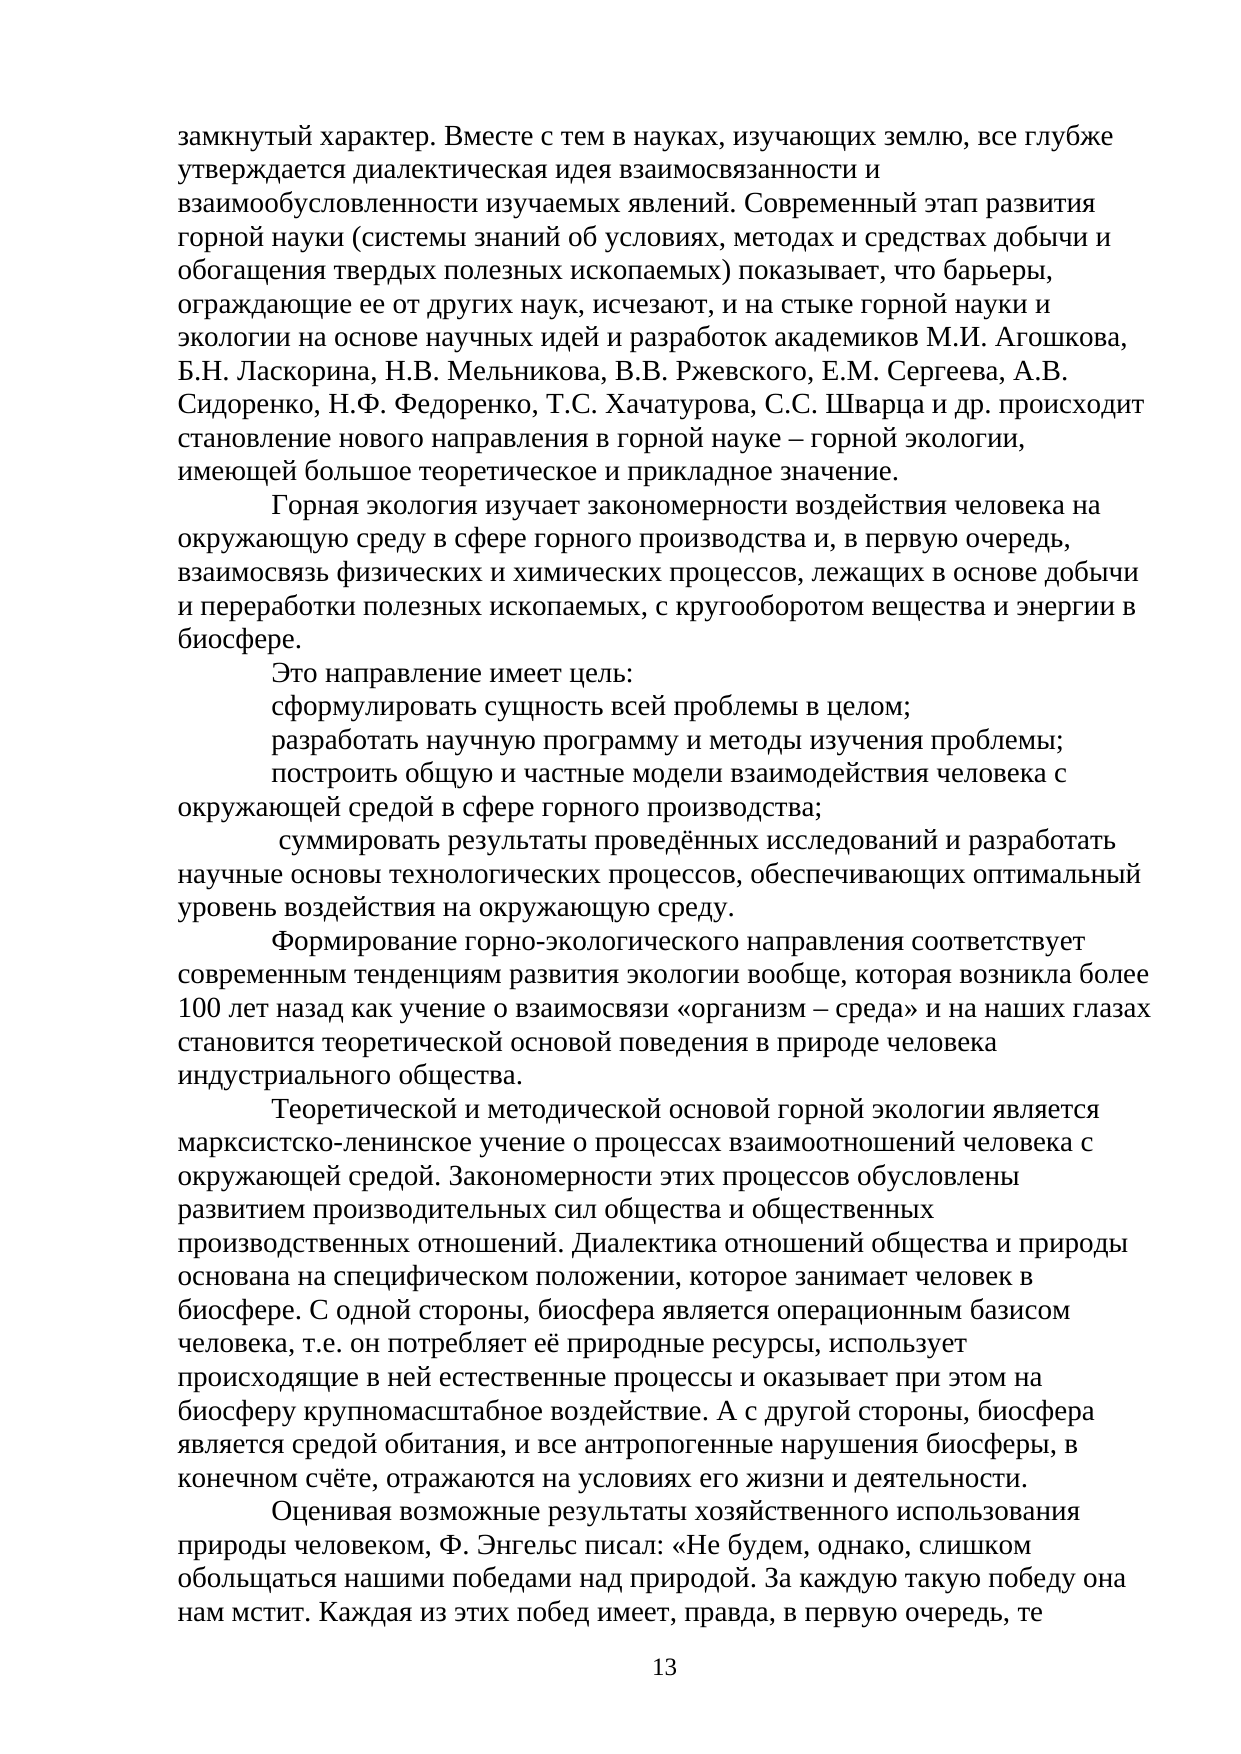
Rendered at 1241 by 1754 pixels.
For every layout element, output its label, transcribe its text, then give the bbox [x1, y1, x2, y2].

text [177, 1493, 1152, 1627]
text сформулировать сущность всей проблемы в целом; [177, 688, 1152, 722]
text Это направление имеет цель: [177, 655, 1152, 688]
text разработать научную программу и методы изучения проблемы; [177, 722, 1152, 755]
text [177, 118, 1152, 487]
text суммировать результаты проведённых исследований и разработать научные основы технологических процессов, обеспечивающих оптимальный уровень воздействия на окружающую среду. [177, 822, 1152, 923]
text построить общую и частные модели взаимодействия человека с окружающей средой в сфере горного производства; [177, 755, 1152, 822]
text Формирование горно-экологического направления соответствует современным тенденциям развития экологии вообще, которая возникла более 100 лет назад как учение о взаимосвязи «организм – среда» и на наших глазах становится теоретической основой поведения в природе человека индустриального общества. [177, 923, 1152, 1091]
text Теоретической и методической основой горной экологии является марксистско-ленинское учение о процессах взаимоотношений человека с окружающей средой. Закономерности этих процессов обусловлены развитием производительных сил общества и общественных производственных отношений. Диалектика отношений общества и природы основана на специфическом положении, которое занимает человек в биосфере. С одной стороны, биосфера является операционным базисом человека, т.е. он потребляет её природные ресурсы, использует происходящие в ней естественные процессы и оказывает при этом на биосферу крупномасштабное воздействие. А с другой стороны, биосфера является средой обитания, и все антропогенные нарушения биосферы, в конечном счёте, отражаются на условиях его жизни и деятельности. [177, 1091, 1152, 1493]
text Горная экология изучает закономерности воздействия человека на окружающую среду в сфере горного производства и, в первую очередь, взаимосвязь физических и химических процессов, лежащих в основе добычи и переработки полезных ископаемых, с кругооборотом вещества и энергии в биосфере. [177, 487, 1152, 655]
